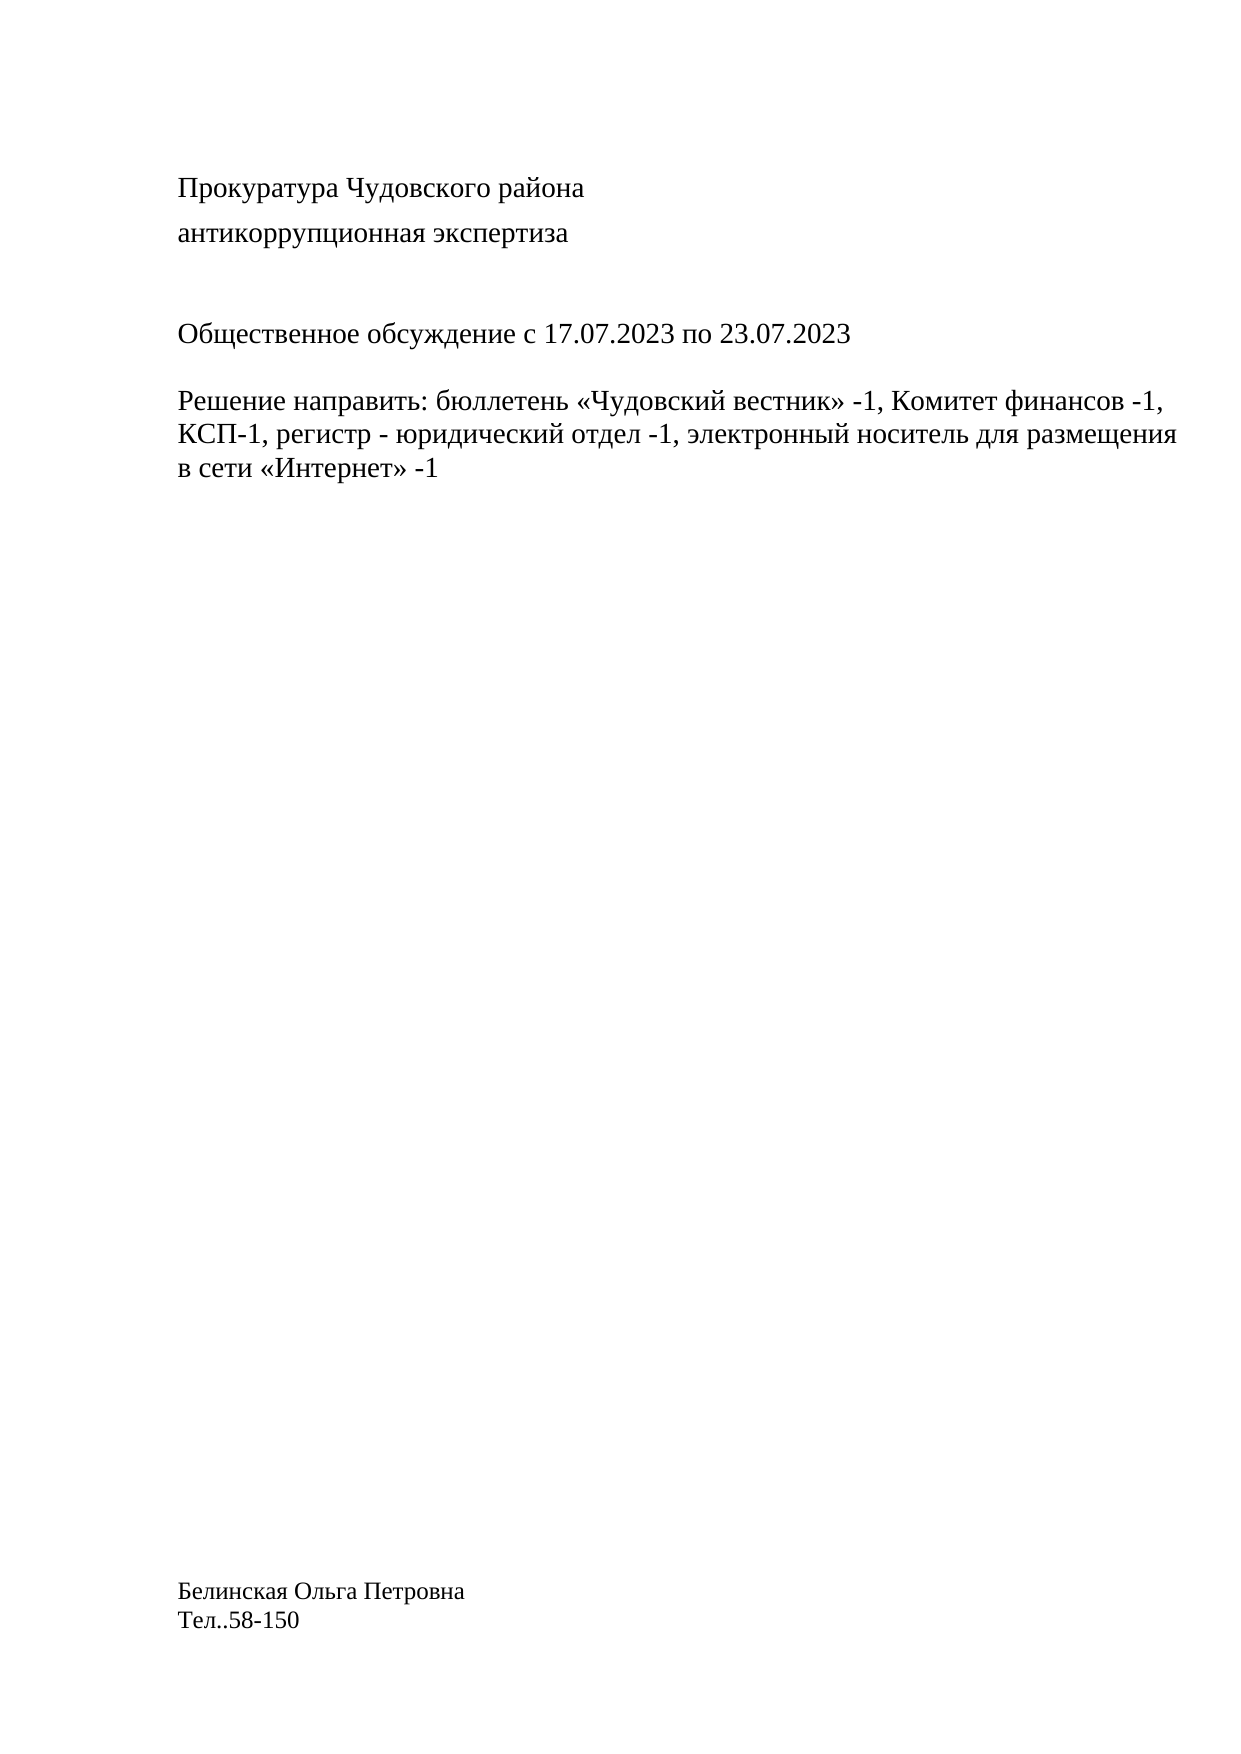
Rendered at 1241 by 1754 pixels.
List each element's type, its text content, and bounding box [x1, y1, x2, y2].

text Общественное обсуждение с 17.07.2023 по 23.07.2023 [177, 316, 1181, 349]
text Белинская Ольга Петровна [177, 1576, 1181, 1605]
text Решение направить: бюллетень «Чудовский вестник» -1, Комитет финансов -1, КСП-1, регистр - юридический отдел -1, электронный носитель для размещения в сети «Интернет» -1 [177, 383, 1181, 483]
text Тел..58-150 [177, 1605, 1181, 1633]
text Прокуратура Чудовского района [177, 178, 1181, 203]
text антикоррупционная экспертиза [177, 215, 1181, 249]
